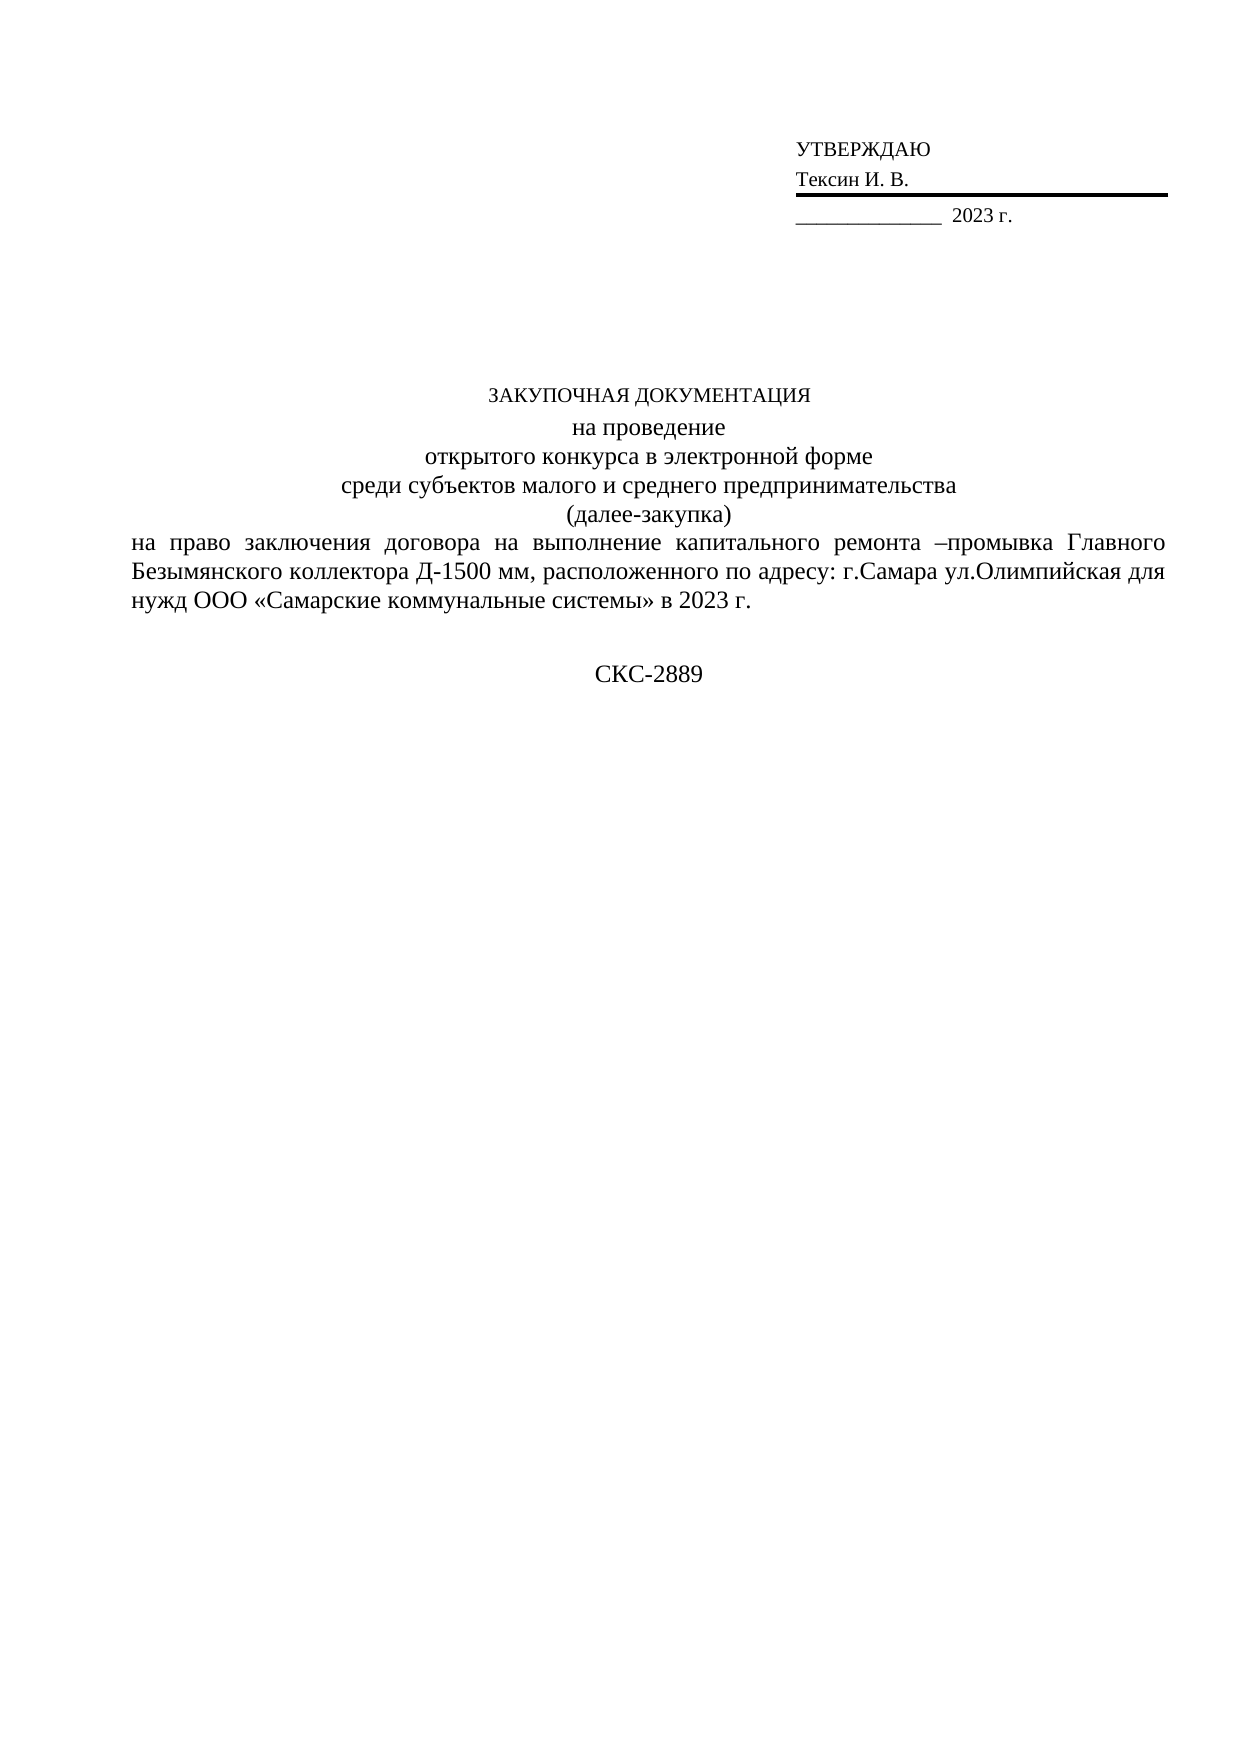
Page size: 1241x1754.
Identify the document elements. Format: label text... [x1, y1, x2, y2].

text на право заключения договора на выполнение капитального ремонта –промывка Главного Безымянского коллектора Д-1500 мм, расположенного по адресу: г.Самара ул.Олимпийская для нужд ООО «Самарские коммунальные системы» в 2023 г. [131, 527, 1166, 614]
text Тексин И. В. [796, 167, 1168, 193]
text открытого конкурса в электронной форме [131, 441, 1166, 470]
text среди субъектов малого и среднего предпринимательства [131, 470, 1166, 499]
text СКС-2889 [131, 659, 1166, 688]
text ЗАКУПОЧНАЯ ДОКУМЕНТАЦИЯ [131, 382, 1168, 407]
text на проведение [131, 412, 1166, 441]
text ______________ 2023 г. [796, 202, 1168, 227]
text УТВЕРЖДАЮ [796, 137, 1168, 161]
text (далее-закупка) [131, 499, 1166, 527]
